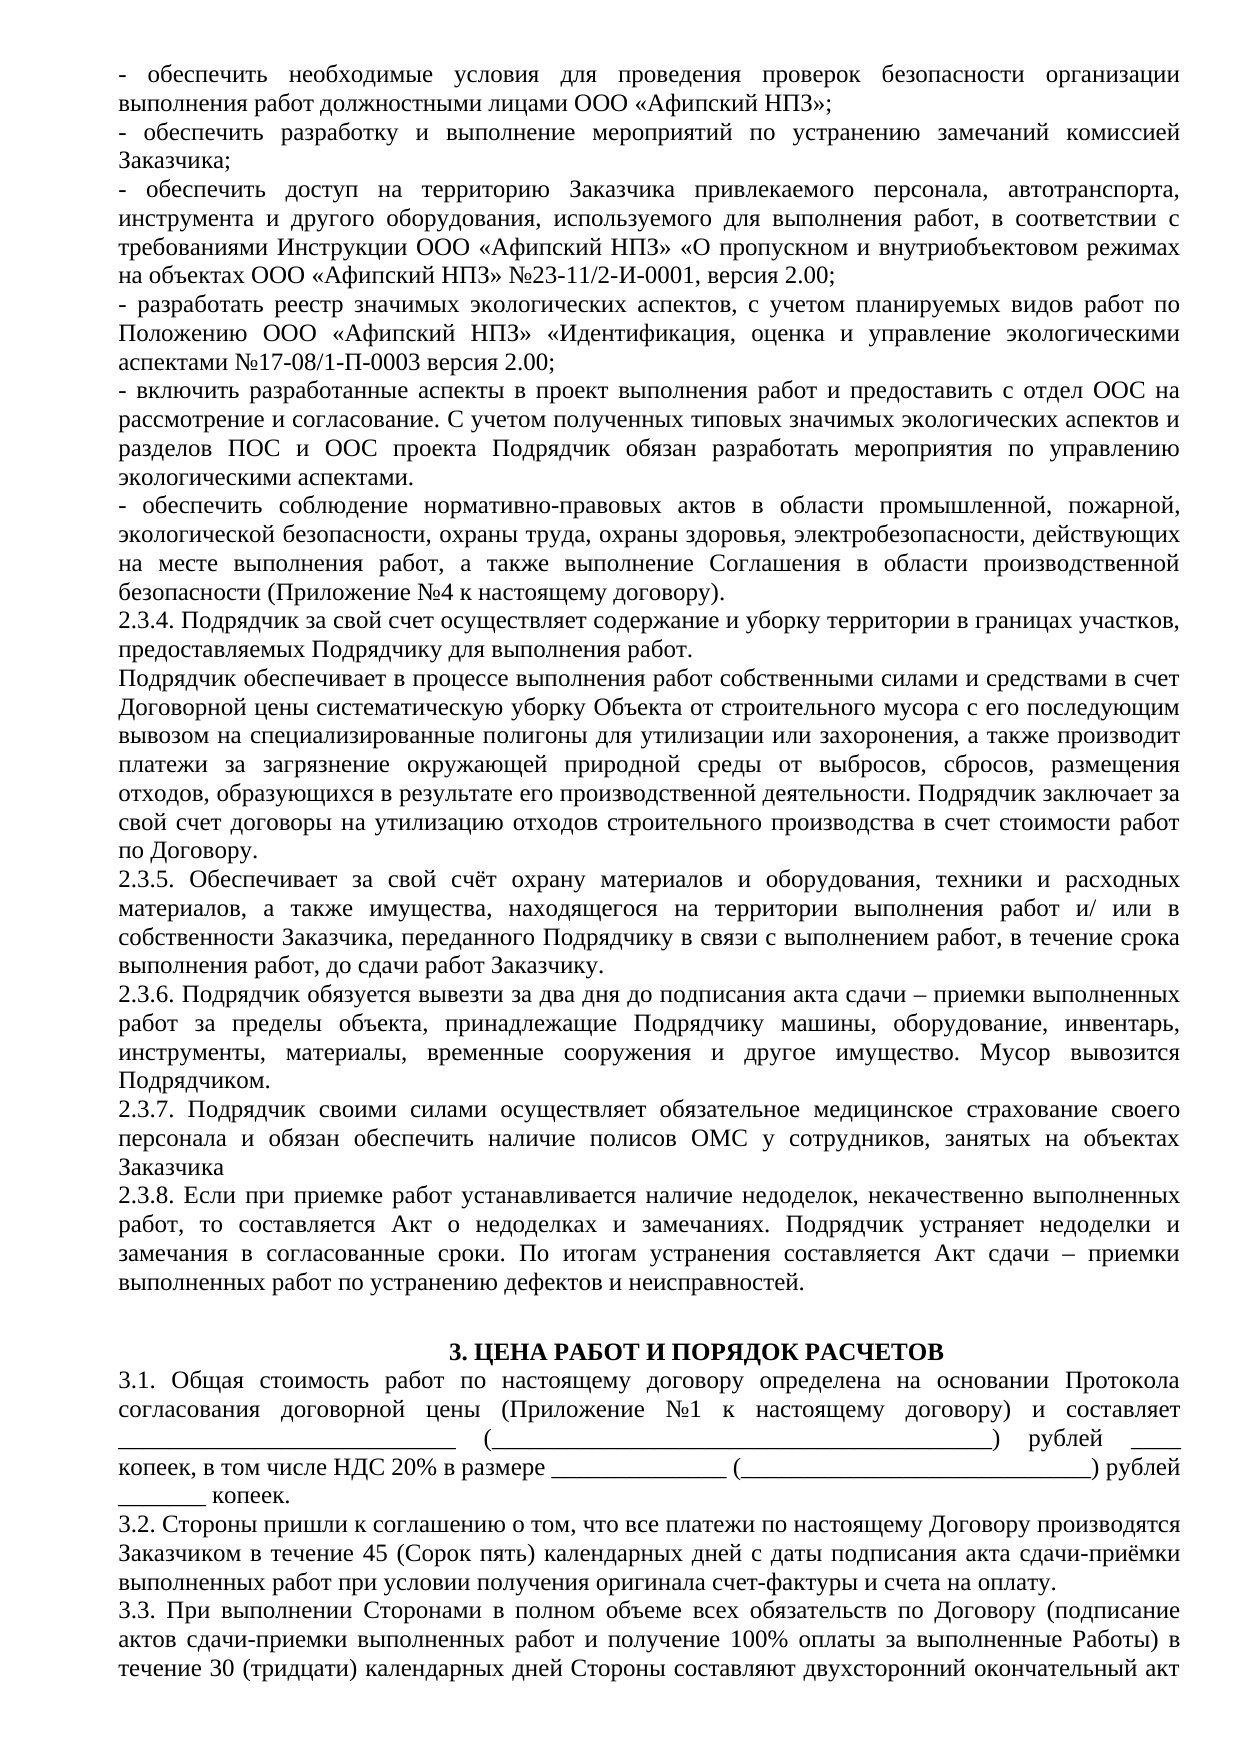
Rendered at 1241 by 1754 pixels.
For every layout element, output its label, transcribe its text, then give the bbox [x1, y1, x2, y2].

list 3.2. Стороны пришли к соглашению о том, что все платежи по настоящему Договору производятся Заказчиком в течение 45 (Сорок пять) календарных дней с даты подписания акта сдачи-приёмки выполненных работ при условии получения оригинала счет-фактуры и счета на оплату. [118, 1509, 1181, 1595]
text Подрядчик обеспечивает в процессе выполнения работ собственными силами и средствами в счет Договорной цены систематическую уборку Объекта от строительного мусора с его последующим вывозом на специализированные полигоны для утилизации или захоронения, а также производит платежи за загрязнение окружающей природной среды от выбросов, сбросов, размещения отходов, образующихся в результате его производственной деятельности. Подрядчик заключает за свой счет договоры на утилизацию отходов строительного производства в счет стоимости работ по Договору. [118, 663, 1181, 864]
text - включить разработанные аспекты в проект выполнения работ и предоставить с отдел ООС на рассмотрение и согласование. С учетом полученных типовых значимых экологических аспектов и разделов ПОС и ООС проекта Подрядчик обязан разработать мероприятия по управлению экологическими аспектами. [118, 375, 1181, 490]
text 2.3.5. Обеспечивает за свой счёт охрану материалов и оборудования, техники и расходных материалов, а также имущества, находящегося на территории выполнения работ и/ или в собственности Заказчика, переданного Подрядчику в связи с выполнением работ, в течение срока выполнения работ, до сдачи работ Заказчику. [118, 864, 1181, 979]
text 2.3.6. Подрядчик обязуется вывезти за два дня до подписания акта сдачи – приемки выполненных работ за пределы объекта, принадлежащие Подрядчику машины, оборудование, инвентарь, инструменты, материалы, временные сооружения и другое имущество. Мусор вывозится Подрядчиком. [118, 979, 1181, 1094]
text - обеспечить доступ на территорию Заказчика привлекаемого персонала, автотранспорта, инструмента и другого оборудования, используемого для выполнения работ, в соответствии с требованиями Инструкции ООО «Афипский НПЗ» «О пропускном и внутриобъектовом режимах на объектах ООО «Афипский НПЗ» №23-11/2-И-0001, версия 2.00; [118, 174, 1181, 289]
text 2.3.4. Подрядчик за свой счет осуществляет содержание и уборку территории в границах участков, предоставляемых Подрядчику для выполнения работ. [118, 605, 1181, 663]
text - обеспечить необходимые условия для проведения проверок безопасности организации выполнения работ должностными лицами ООО «Афипский НПЗ»; [118, 59, 1181, 117]
text 2.3.8. Если при приемке работ устанавливается наличие недоделок, некачественно выполненных работ, то составляется Акт о недоделках и замечаниях. Подрядчик устраняет недоделки и замечания в согласованные сроки. По итогам устранения составляется Акт сдачи – приемки выполненных работ по устранению дефектов и неисправностей. [118, 1180, 1181, 1295]
text - обеспечить соблюдение нормативно-правовых актов в области промышленной, пожарной, экологической безопасности, охраны труда, охраны здоровья, электробезопасности, действующих на месте выполнения работ, а также выполнение Соглашения в области производственной безопасности (Приложение №4 к настоящему договору). [118, 490, 1181, 605]
text - разработать реестр значимых экологических аспектов, с учетом планируемых видов работ по Положению ООО «Афипский НПЗ» «Идентификация, оценка и управление экологическими аспектами №17-08/1-П-0003 версия 2.00; [118, 289, 1181, 375]
text 3.1. Общая стоимость работ по настоящему договору определена на основании Протокола согласования договорной цены (Приложение №1 к настоящему договору) и составляет ___________________________ (________________________________________) рублей ____ копеек, в том числе НДС 20% в размере ______________ (____________________________) рублей _______ копеек. [118, 1365, 1181, 1509]
text 2.3.7. Подрядчик своими силами осуществляет обязательное медицинское страхование своего персонала и обязан обеспечить наличие полисов ОМС у сотрудников, занятых на объектах Заказчика [118, 1094, 1181, 1180]
text - обеспечить разработку и выполнение мероприятий по устранению замечаний комиссией Заказчика; [118, 117, 1181, 174]
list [118, 1595, 1181, 1682]
list 3. ЦЕНА РАБОТ И ПОРЯДОК РАСЧЕТОВ [212, 1337, 1181, 1365]
